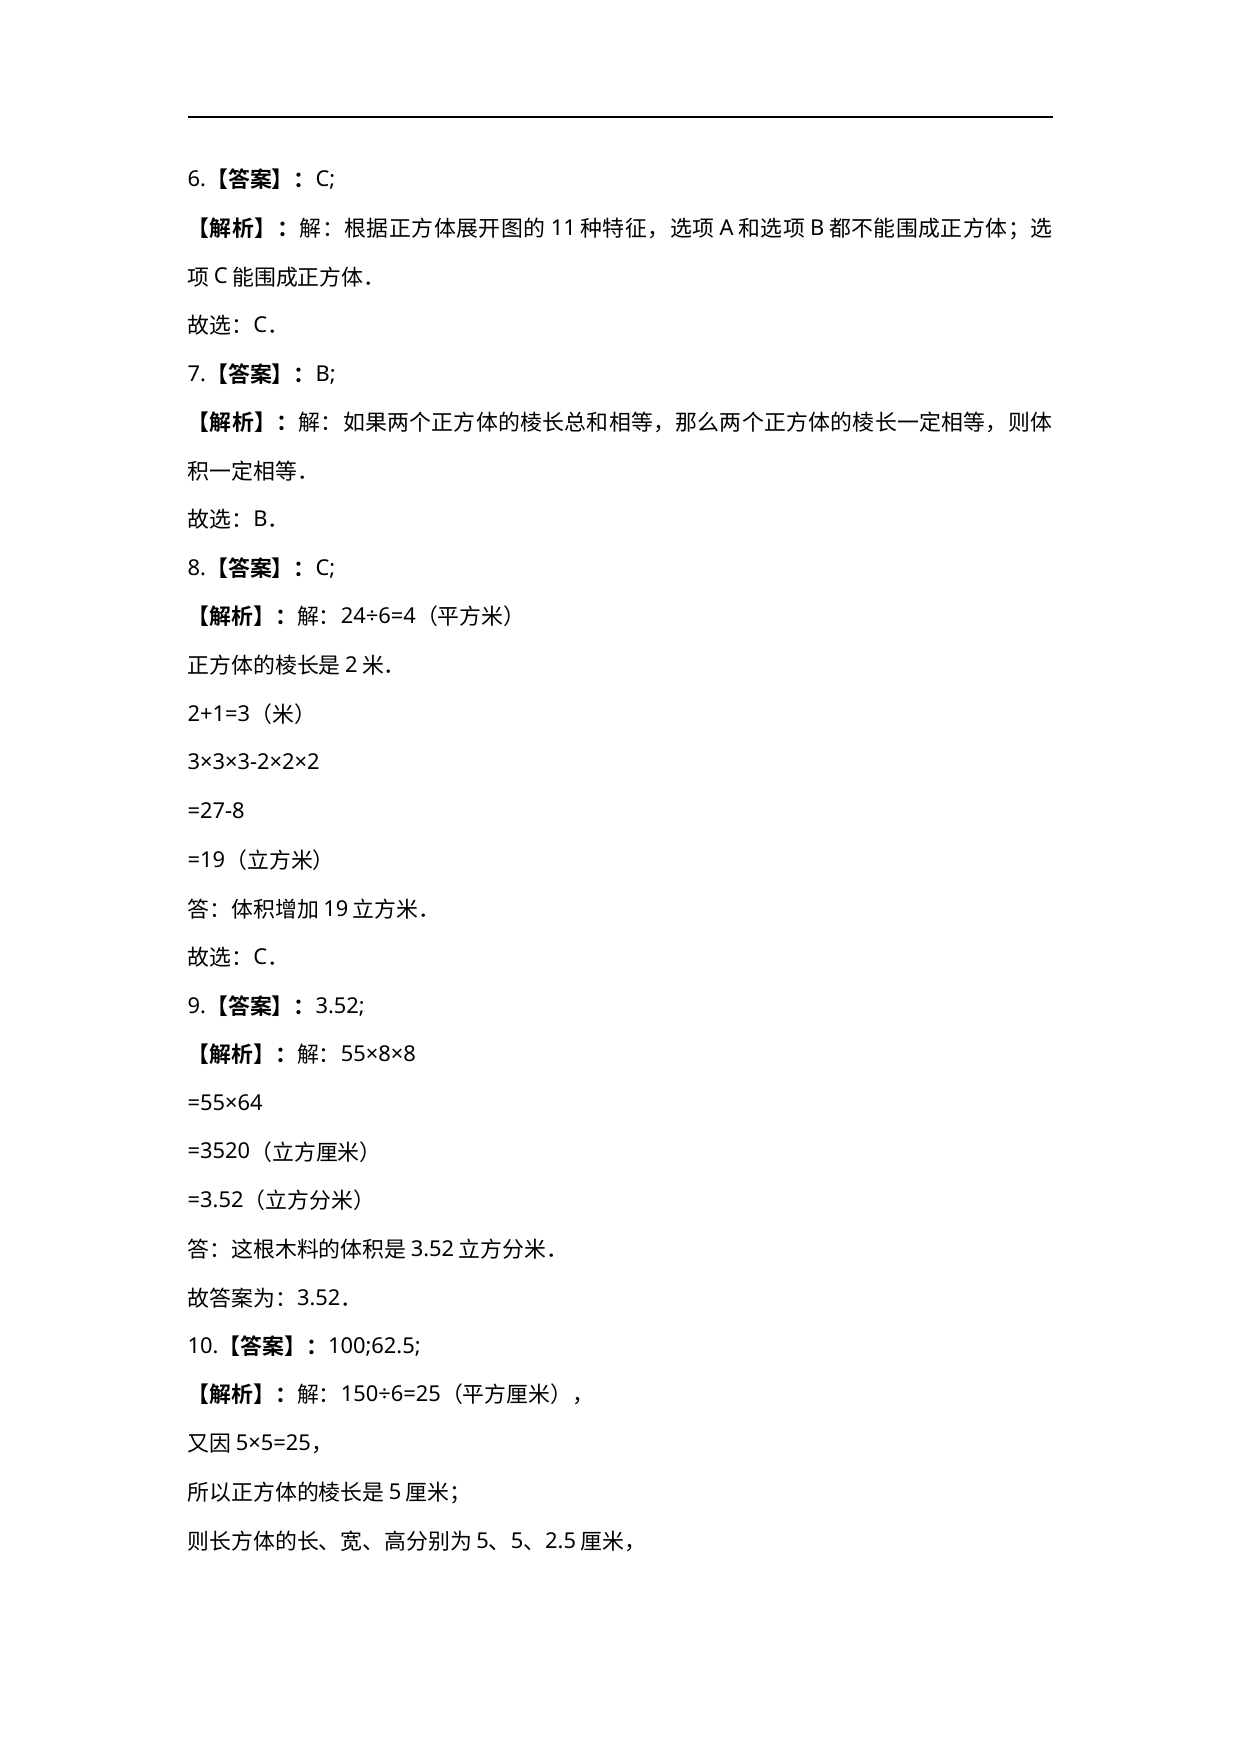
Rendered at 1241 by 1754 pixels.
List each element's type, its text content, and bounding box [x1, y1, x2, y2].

text 【解析】：解：24÷6=4（平方米） 正方体的棱长是2米． 2+1=3（米） 3×3×3-2×2×2 =27-8 =19（立方米） 答：体积增加19立方米． 故选：C． [187, 599, 1053, 972]
text 7.【答案】：B; [187, 356, 1053, 389]
text 10.【答案】：100;62.5; [187, 1329, 1053, 1361]
text 8.【答案】：C; [187, 550, 1053, 583]
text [187, 1377, 1053, 1556]
text 【解析】：解：根据正方体展开图的11种特征，选项A和选项B都不能围成正方体；选项C能围成正方体． 故选：C． [187, 210, 1053, 340]
text 6.【答案】：C; [187, 162, 1053, 194]
text 9.【答案】：3.52; [187, 988, 1053, 1021]
text 【解析】：解：55×8×8 =55×64 =3520（立方厘米） =3.52（立方分米） 答：这根木料的体积是3.52立方分米． 故答案为：3.52． [187, 1037, 1053, 1313]
text 【解析】：解：如果两个正方体的棱长总和相等，那么两个正方体的棱长一定相等，则体积一定相等． 故选：B． [187, 404, 1053, 534]
